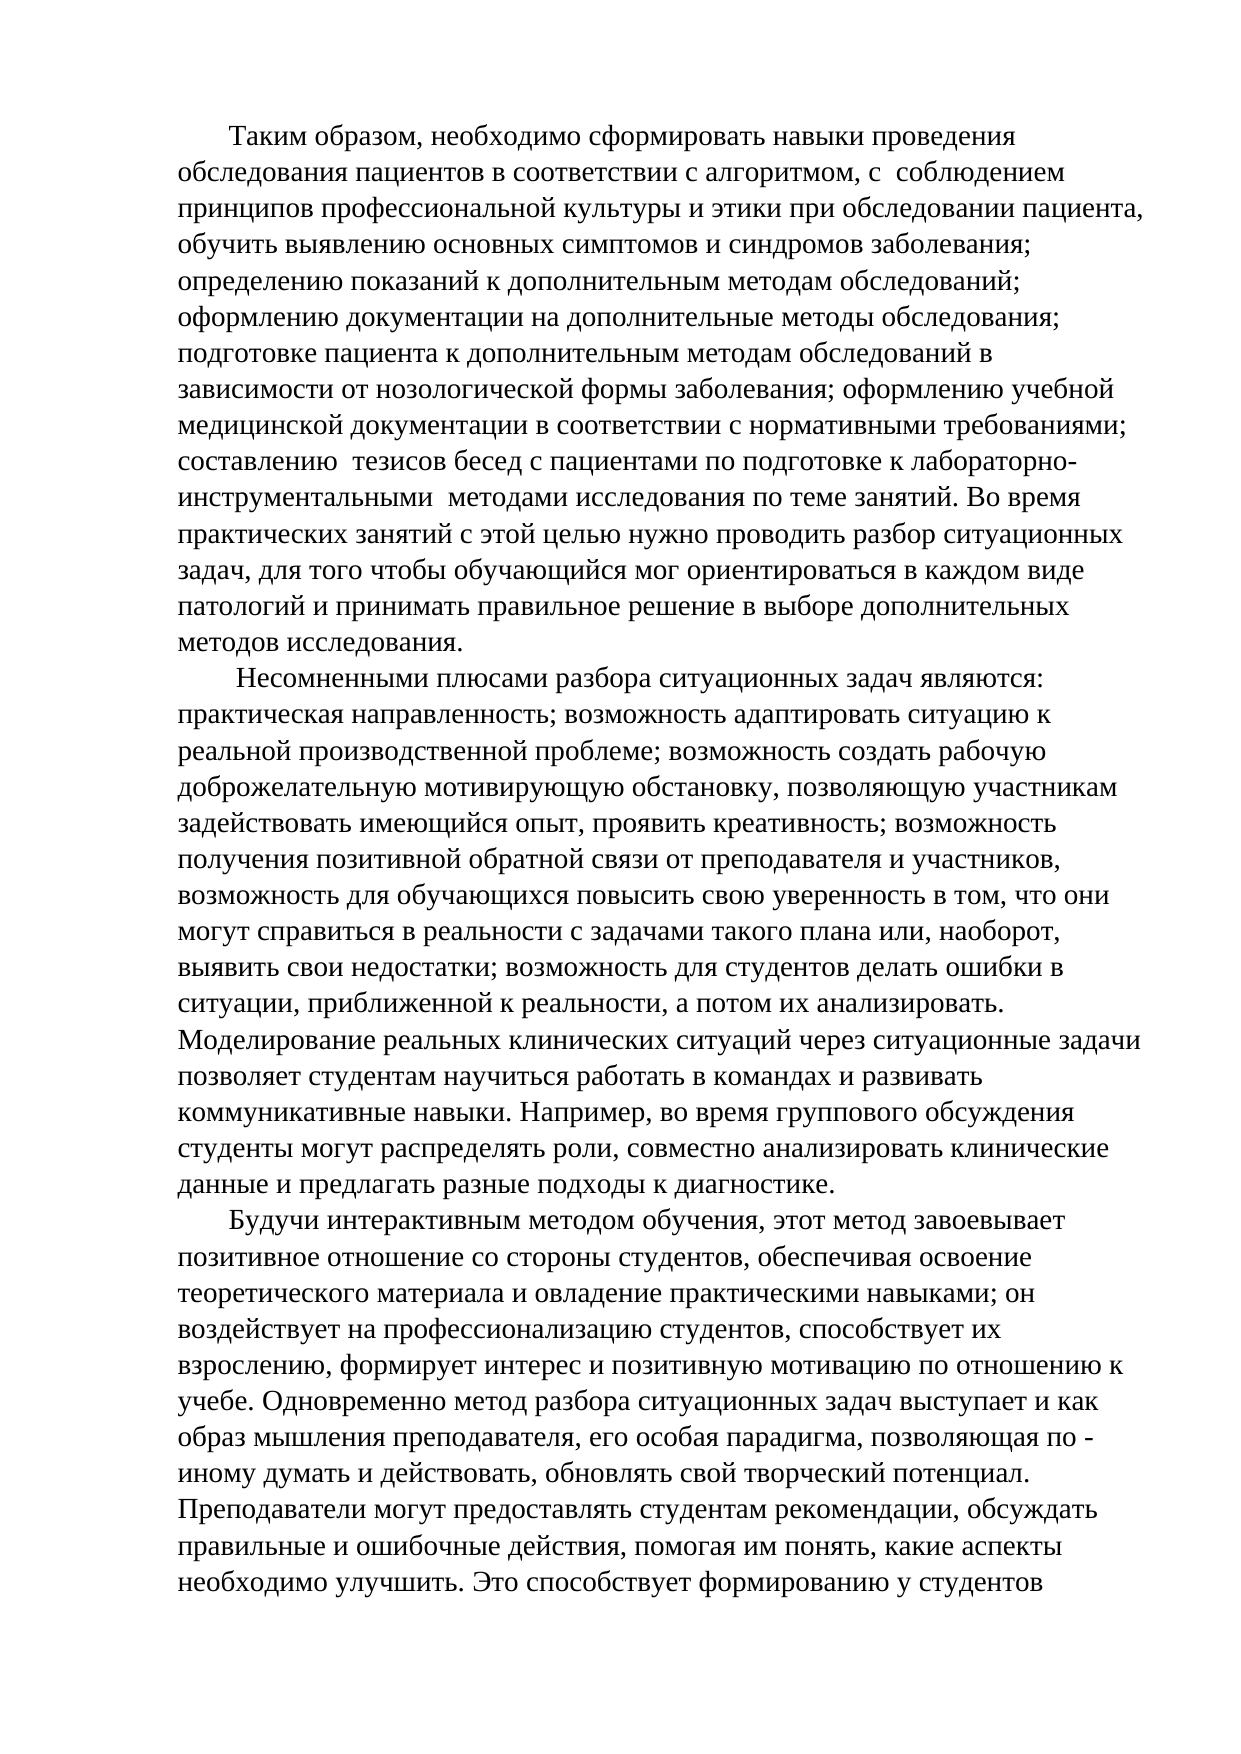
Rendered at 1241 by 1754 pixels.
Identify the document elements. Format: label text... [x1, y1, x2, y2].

text Несомненными плюсами разбора ситуационных задач являются: практическая направленность; возможность адаптировать ситуацию к реальной производственной проблеме; возможность создать рабочую доброжелательную мотивирующую обстановку, позволяющую участникам задействовать имеющийся опыт, проявить креативность; возможность получения позитивной обратной связи от преподавателя и участников, возможность для обучающихся повысить свою уверенность в том, что они могут справиться в реальности с задачами такого плана или, наоборот, выявить свои недостатки; возможность для студентов делать ошибки в ситуации, приближенной к реальности, а потом их анализировать. Моделирование реальных клинических ситуаций через ситуационные задачи позволяет студентам научиться работать в командах и развивать коммуникативные навыки. Например, во время группового обсуждения студенты могут распределять роли, совместно анализировать клинические данные и предлагать разные подходы к диагностике. [177, 660, 1152, 1200]
text Таким образом, необходимо сформировать навыки проведения обследования пациентов в соответствии с алгоритмом, с соблюдением принципов профессиональной культуры и этики при обследовании пациента, обучить выявлению основных симптомов и синдромов заболевания; определению показаний к дополнительным методам обследований; оформлению документации на дополнительные методы обследования; подготовке пациента к дополнительным методам обследований в зависимости от нозологической формы заболевания; оформлению учебной медицинской документации в соответствии с нормативными требованиями; составлению тезисов бесед с пациентами по подготовке к лабораторно-инструментальными методами исследования по теме занятий. Во время практических занятий с этой целью нужно проводить разбор ситуационных задач, для того чтобы обучающийся мог ориентироваться в каждом виде патологий и принимать правильное решение в выборе дополнительных методов исследования. [177, 118, 1152, 658]
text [177, 1202, 1152, 1597]
